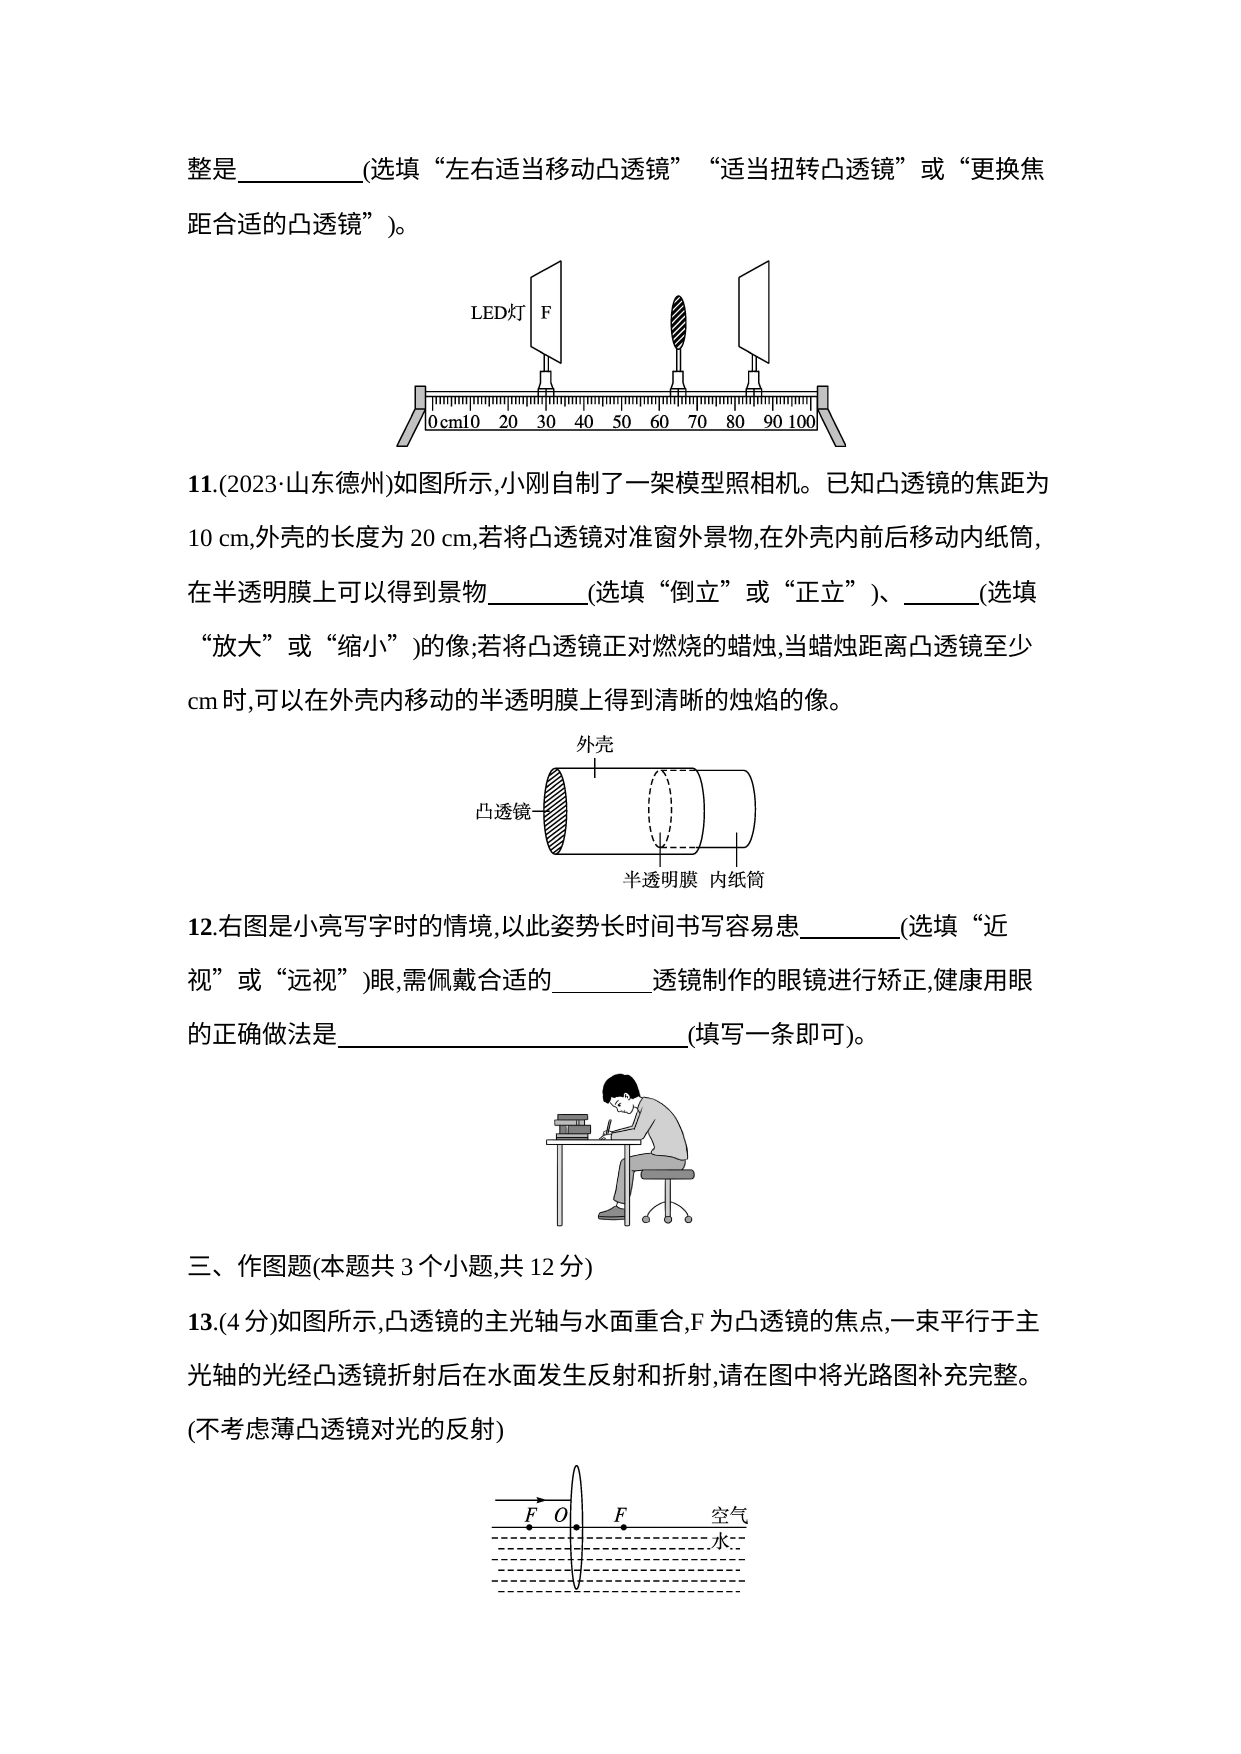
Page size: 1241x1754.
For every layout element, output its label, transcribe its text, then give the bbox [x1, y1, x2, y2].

text 11.(2023·山东德州)如图所示,小刚自制了一架模型照相机。已知凸透镜的焦距为10 cm,外壳的长度为20 cm,若将凸透镜对准窗外景物,在外壳内前后移动内纸筒,在半透明膜上可以得到景物 (选填“倒立”或“正立”)、 (选填“放大”或“缩小”)的像;若将凸透镜正对燃烧的蜡烛,当蜡烛距离凸透镜至少 cm时,可以在外壳内移动的半透明膜上得到清晰的烛焰的像。 [187, 463, 1053, 717]
picture [542, 1069, 699, 1230]
picture [474, 735, 766, 890]
picture [394, 258, 847, 447]
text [187, 150, 1053, 241]
text 12.右图是小亮写字时的情境,以此姿势长时间书写容易患 (选填“近视”或“远视”)眼,需佩戴合适的 透镜制作的眼镜进行矫正,健康用眼的正确做法是 (填写一条即可)。 [187, 906, 1053, 1051]
picture [491, 1464, 750, 1594]
text 三、作图题(本题共3个小题,共12分) [187, 1247, 1053, 1283]
text 13.(4分)如图所示,凸透镜的主光轴与水面重合,F为凸透镜的焦点,一束平行于主光轴的光经凸透镜折射后在水面发生反射和折射,请在图中将光路图补充完整。(不考虑薄凸透镜对光的反射) [187, 1301, 1053, 1446]
